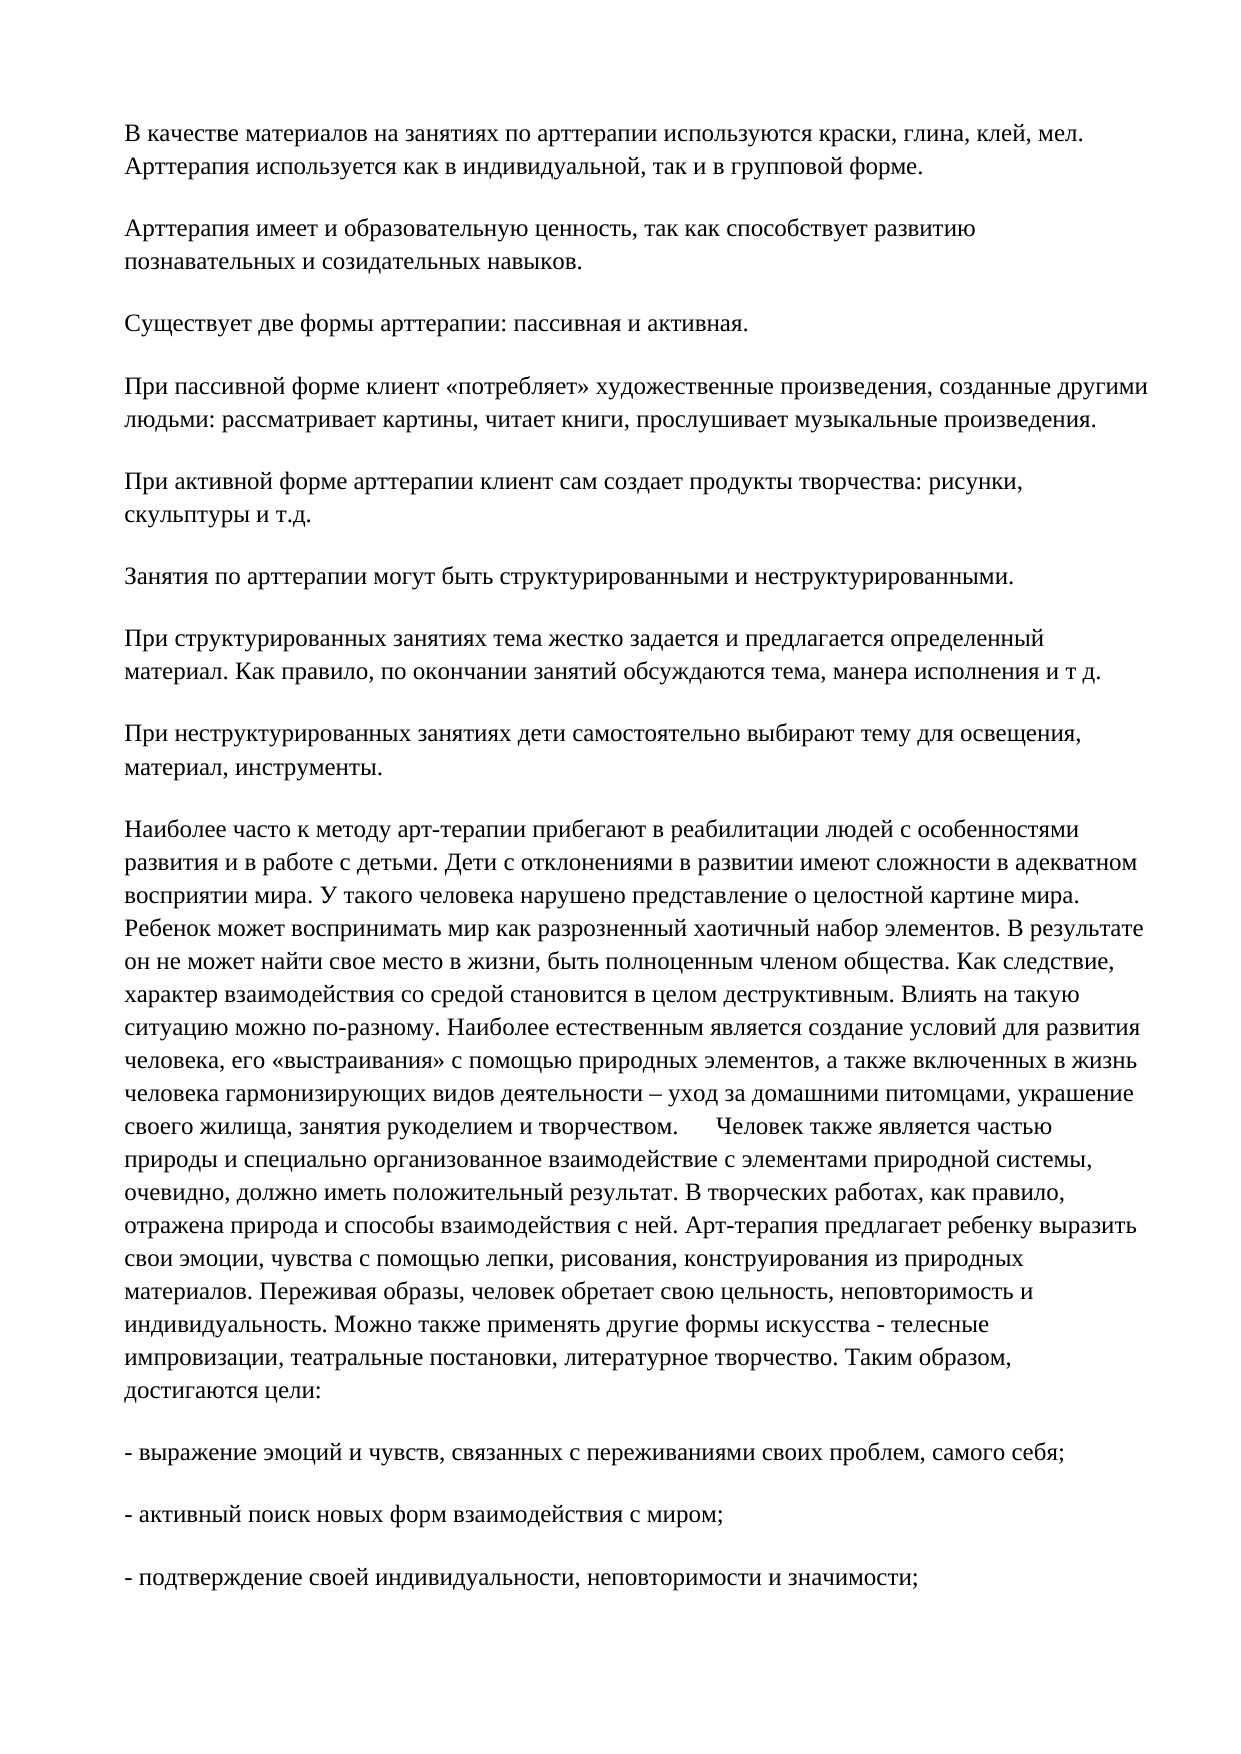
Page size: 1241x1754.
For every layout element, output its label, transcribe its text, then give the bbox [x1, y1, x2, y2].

text Существует две формы арттерапии: пассивная и активная. [124, 308, 1152, 337]
text Занятия по арттерапии могут быть структурированными и неструктурированными. [124, 561, 1152, 590]
text В качестве материалов на занятиях по арттерапии используются краски, глина, клей, мел. Арттерапия используется как в индивидуальной, так и в групповой форме. [124, 118, 1152, 180]
text При пассивной форме клиент «потребляет» художественные произведения, созданные другими людьми: рассматривает картины, читает книги, прослушивает музыкальные произведения. [124, 371, 1152, 432]
text Наиболее часто к методу арт-терапии прибегают в реабилитации людей с особенностями развития и в работе с детьми. Дети с отклонениями в развитии имеют сложности в адекватном восприятии мира. У такого человека нарушено представление о целостной картине мира. Ребенок может воспринимать мир как разрозненный хаотичный набор элементов. В результате он не может найти свое место в жизни, быть полноценным членом общества. Как следствие, характер взаимодействия со средой становится в целом деструктивным. Влиять на такую ситуацию можно по-разному. Наиболее естественным является создание условий для развития человека, его «выстраивания» с помощью природных элементов, а также включенных в жизнь человека гармонизирующих видов деятельности – уход за домашними питомцами, украшение своего жилища, занятия рукоделием и творчеством. Человек также является частью природы и специально организованное взаимодействие с элементами природной системы, очевидно, должно иметь положительный результат. В творческих работах, как правило, отражена природа и способы взаимодействия с ней. Арт-терапия предлагает ребенку выразить свои эмоции, чувства с помощью лепки, рисования, конструирования из природных материалов. Переживая образы, человек обретает свою цельность, неповторимость и индивидуальность. Можно также применять другие формы искусства - телесные импровизации, театральные постановки, литературное творчество. Таким образом, достигаются цели: [124, 814, 1152, 1404]
text - подтверждение своей индивидуальности, неповторимости и значимости; [124, 1562, 1152, 1590]
text При активной форме арттерапии клиент сам создает продукты творчества: рисунки, скульптуры и т.д. [124, 466, 1152, 528]
text - активный поиск новых форм взаимодействия с миром; [124, 1499, 1152, 1528]
text При неструктурированных занятиях дети самостоятельно выбирают тему для освещения, материал, инструменты. [124, 718, 1152, 780]
text - выражение эмоций и чувств, связанных с переживаниями своих проблем, самого себя; [124, 1437, 1152, 1466]
text При структурированных занятиях тема жестко задается и предлагается определенный материал. Как правило, по окончании занятий обсуждаются тема, манера исполнения и т д. [124, 623, 1152, 685]
text Арттерапия имеет и образовательную ценность, так как способствует развитию познавательных и созидательных навыков. [124, 213, 1152, 275]
